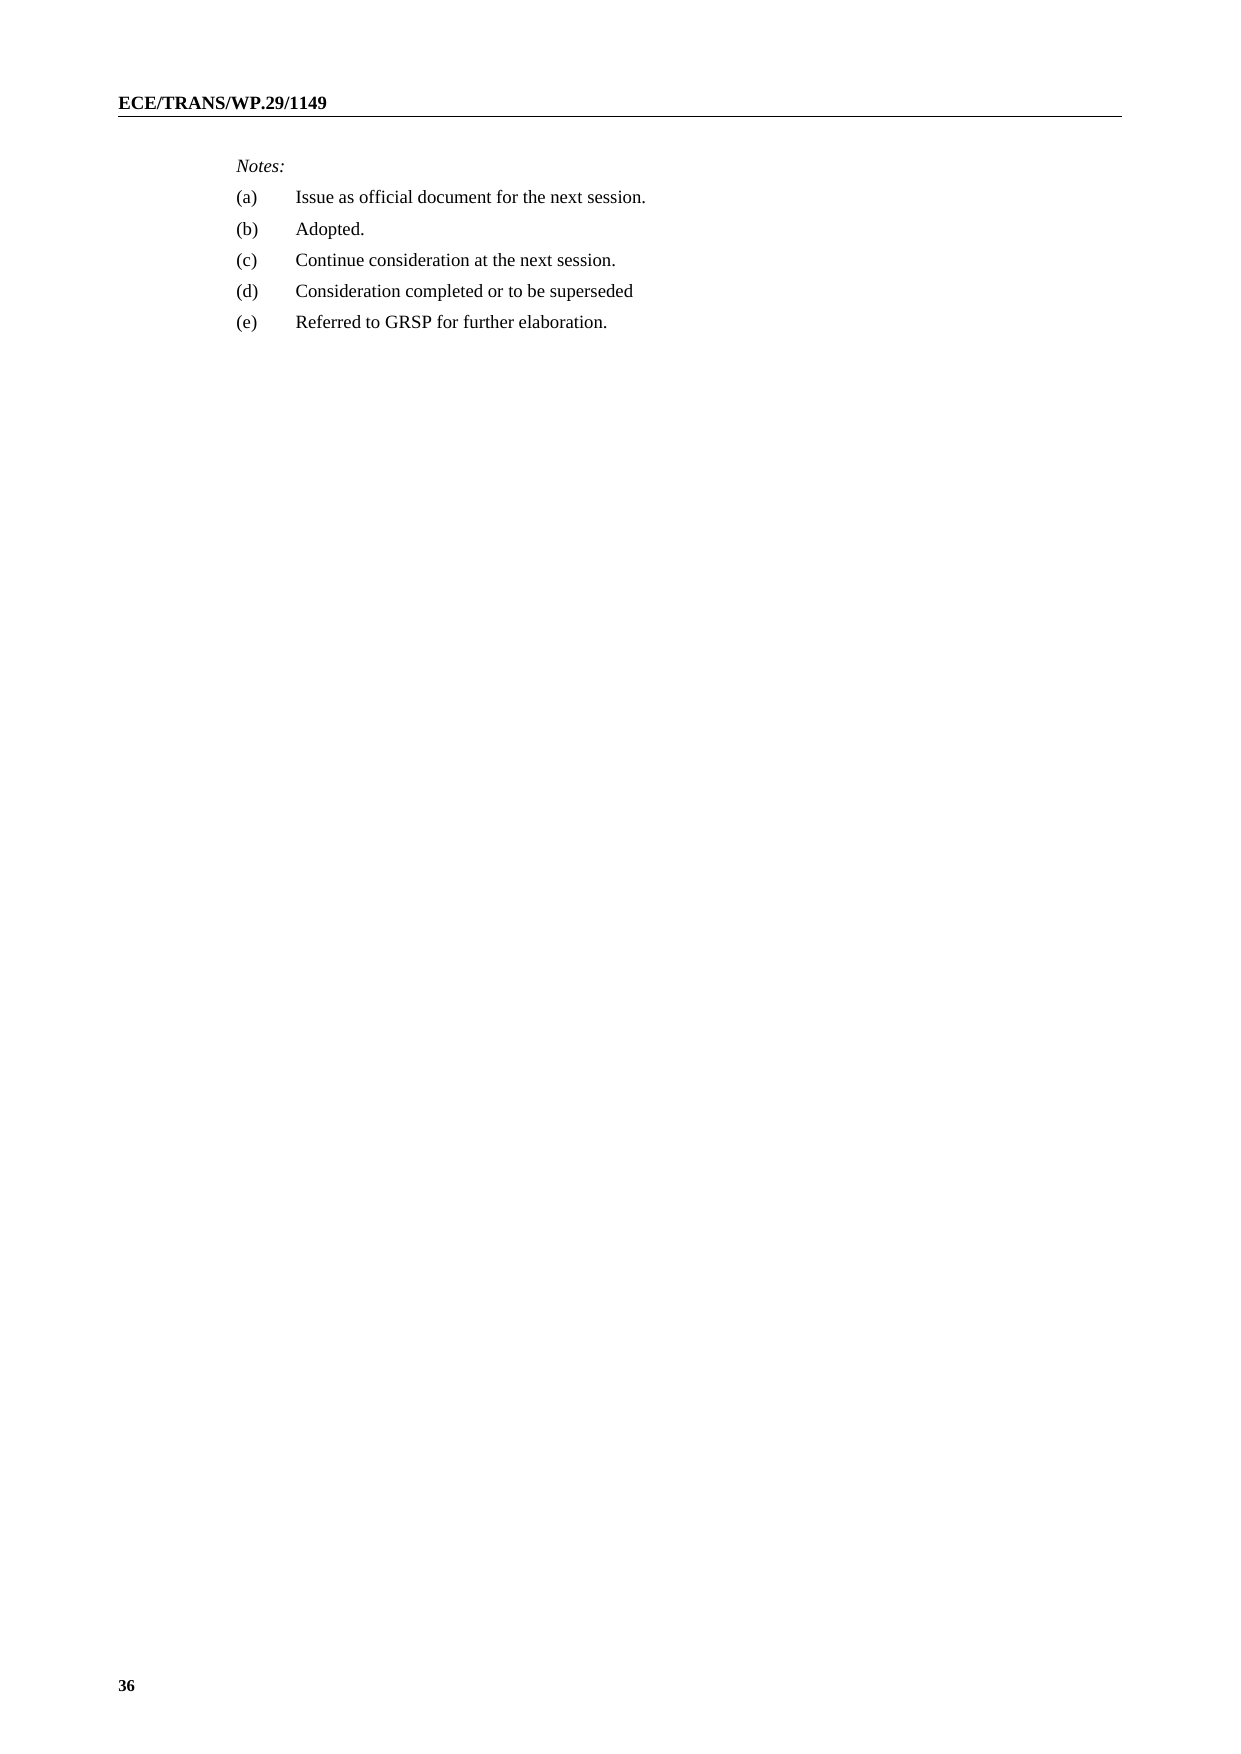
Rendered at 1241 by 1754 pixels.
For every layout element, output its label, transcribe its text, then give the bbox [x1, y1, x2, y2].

text (e) Referred to GRSP for further elaboration. [236, 304, 1004, 335]
text (b) Adopted. [236, 210, 1004, 241]
text (c) Continue consideration at the next session. [236, 241, 1004, 273]
text (d) Consideration completed or to be superseded [236, 273, 1004, 304]
text Notes: (a) Issue as official document for the next session. [236, 148, 1004, 210]
